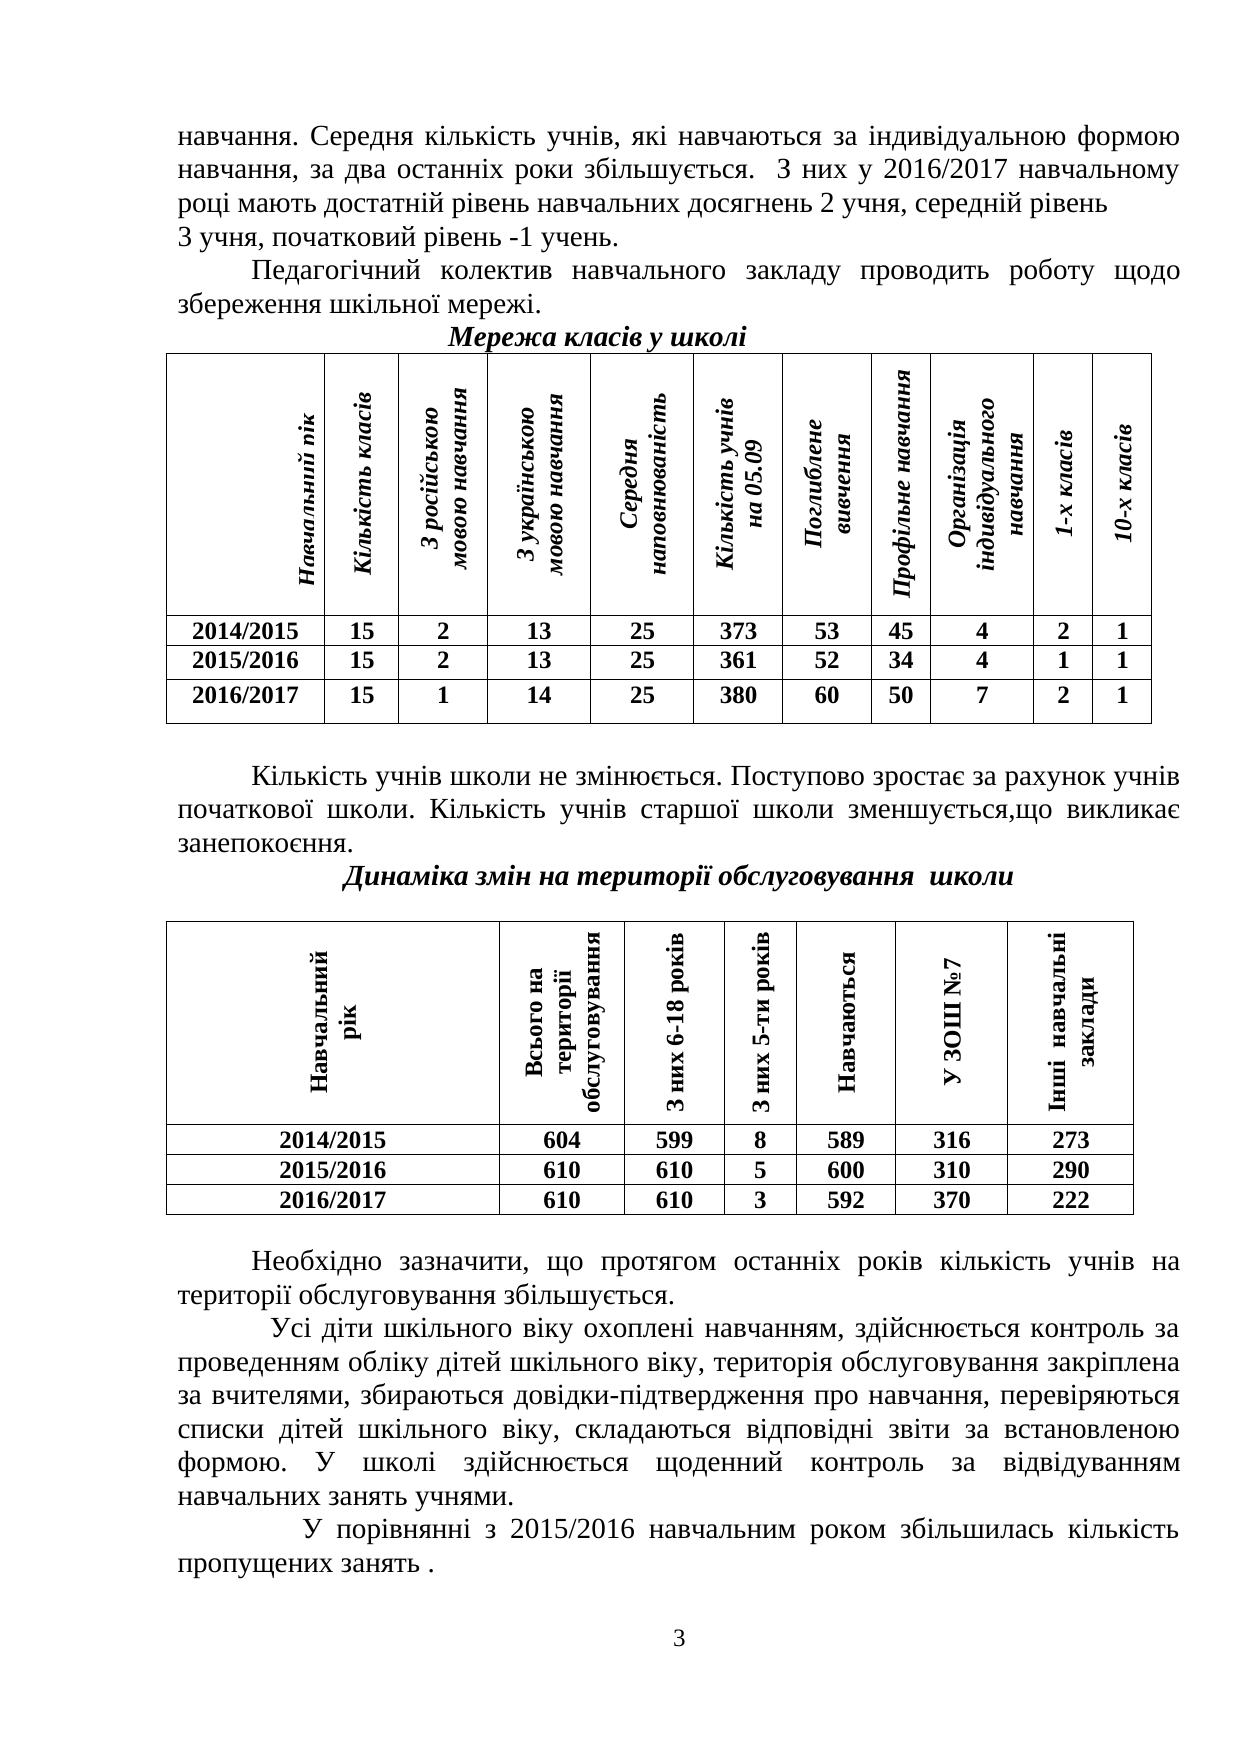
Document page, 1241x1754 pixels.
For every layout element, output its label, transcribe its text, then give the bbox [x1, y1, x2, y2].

table_cell 592 [797, 1185, 895, 1213]
table_cell 14 [488, 680, 590, 723]
table_header Навчаються [797, 922, 895, 1124]
table_cell 380 [694, 680, 782, 723]
table_cell 2 [1034, 680, 1092, 723]
table_cell 610 [500, 1155, 624, 1184]
table_cell 610 [625, 1185, 724, 1213]
table_cell 370 [896, 1185, 1007, 1213]
table_header Навчальний рік [167, 922, 499, 1124]
table_cell 50 [872, 680, 930, 723]
table_cell 25 [591, 616, 693, 644]
table_cell 3 [725, 1185, 796, 1213]
table_cell 15 [325, 646, 398, 679]
table_cell 600 [797, 1155, 895, 1184]
text Педагогічний колектив навчального закладу проводить роботу щодо збереження шкільної мережі. [177, 252, 1181, 319]
table_cell 2014/2015 [167, 1125, 499, 1154]
text Мережа класів у школі [177, 319, 1181, 353]
table_header Інші навчальні заклади [1008, 922, 1133, 1124]
table_header Навчальний рік [167, 354, 324, 615]
table_header З них 6-18 років [625, 922, 724, 1124]
table_header Кількість класів [325, 354, 398, 615]
table_cell 2 [399, 616, 487, 644]
table_cell 604 [500, 1125, 624, 1154]
text Динаміка змін на території обслуговування школи [177, 858, 1181, 892]
table_cell 589 [797, 1125, 895, 1154]
table_header 10-х класів [1093, 354, 1151, 615]
table_header У ЗОШ №7 [896, 922, 1007, 1124]
table_cell 25 [591, 646, 693, 679]
table_cell 2016/2017 [167, 680, 324, 723]
table_cell 290 [1008, 1155, 1133, 1184]
table_cell 1 [1093, 646, 1151, 679]
table_cell 610 [625, 1155, 724, 1184]
table_header Всього на території обслуговування [500, 922, 624, 1124]
table_cell 25 [591, 680, 693, 723]
table_cell 310 [896, 1155, 1007, 1184]
table_header З них 5-ти років [725, 922, 796, 1124]
table_cell 2 [399, 646, 487, 679]
table_cell 5 [725, 1155, 796, 1184]
table_cell 373 [694, 616, 782, 644]
table_cell 2016/2017 [167, 1185, 499, 1213]
text Необхідно зазначити, що протягом останніх років кількість учнів на території обслуговування збільшується. [177, 1243, 1181, 1310]
table_cell 2014/2015 [167, 616, 324, 644]
table_header Організація індивідуального навчання [931, 354, 1033, 615]
table_cell 34 [872, 646, 930, 679]
table_cell 53 [783, 616, 871, 644]
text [177, 118, 1181, 219]
table_cell 60 [783, 680, 871, 723]
table_cell 4 [931, 616, 1033, 644]
table_cell 222 [1008, 1185, 1133, 1213]
table_cell 8 [725, 1125, 796, 1154]
table_cell 2 [1034, 616, 1092, 644]
table_cell 4 [931, 646, 1033, 679]
table_cell 1 [1093, 616, 1151, 644]
table_header Поглиблене вивчення [783, 354, 871, 615]
text Кількість учнів школи не змінюється. Поступово зростає за рахунок учнів початкової школи. Кількість учнів старшої школи зменшується,що викликає занепокоєння. [177, 758, 1181, 858]
table_header Середня наповнюваність [591, 354, 693, 615]
table_header 1-х класів [1034, 354, 1092, 615]
table_cell 1 [1093, 680, 1151, 723]
table_cell 316 [896, 1125, 1007, 1154]
table_header Профільне навчання [872, 354, 930, 615]
table_cell 361 [694, 646, 782, 679]
table_cell 15 [325, 680, 398, 723]
table_header З українською мовою навчання [488, 354, 590, 615]
table_cell 13 [488, 646, 590, 679]
table_cell 599 [625, 1125, 724, 1154]
table_cell 7 [931, 680, 1033, 723]
table_cell 2015/2016 [167, 646, 324, 679]
table_cell 52 [783, 646, 871, 679]
table_cell 13 [488, 616, 590, 644]
text У порівнянні з 2015/2016 навчальним роком збільшилась кількість пропущених занять . [177, 1512, 1181, 1579]
table_cell 2015/2016 [167, 1155, 499, 1184]
table_cell 45 [872, 616, 930, 644]
table_cell 610 [500, 1185, 624, 1213]
table_cell 1 [1034, 646, 1092, 679]
table_cell 15 [325, 616, 398, 644]
text 3 учня, початковий рівень -1 учень. [177, 219, 1181, 252]
table_header Кількість учнів на 05.09 [694, 354, 782, 615]
table_header З російською мовою навчання [399, 354, 487, 615]
text Усі діти шкільного віку охоплені навчанням, здійснюється контроль за проведенням обліку дітей шкільного віку, територія обслуговування закріплена за вчителями, збираються довідки-підтвердження про навчання, перевіряються списки дітей шкільного віку, складаються відповідні звіти за встановленою формою. У школі здійснюється щоденний контроль за відвідуванням навчальних занять учнями. [177, 1310, 1181, 1512]
table_cell 273 [1008, 1125, 1133, 1154]
table_cell 1 [399, 680, 487, 723]
